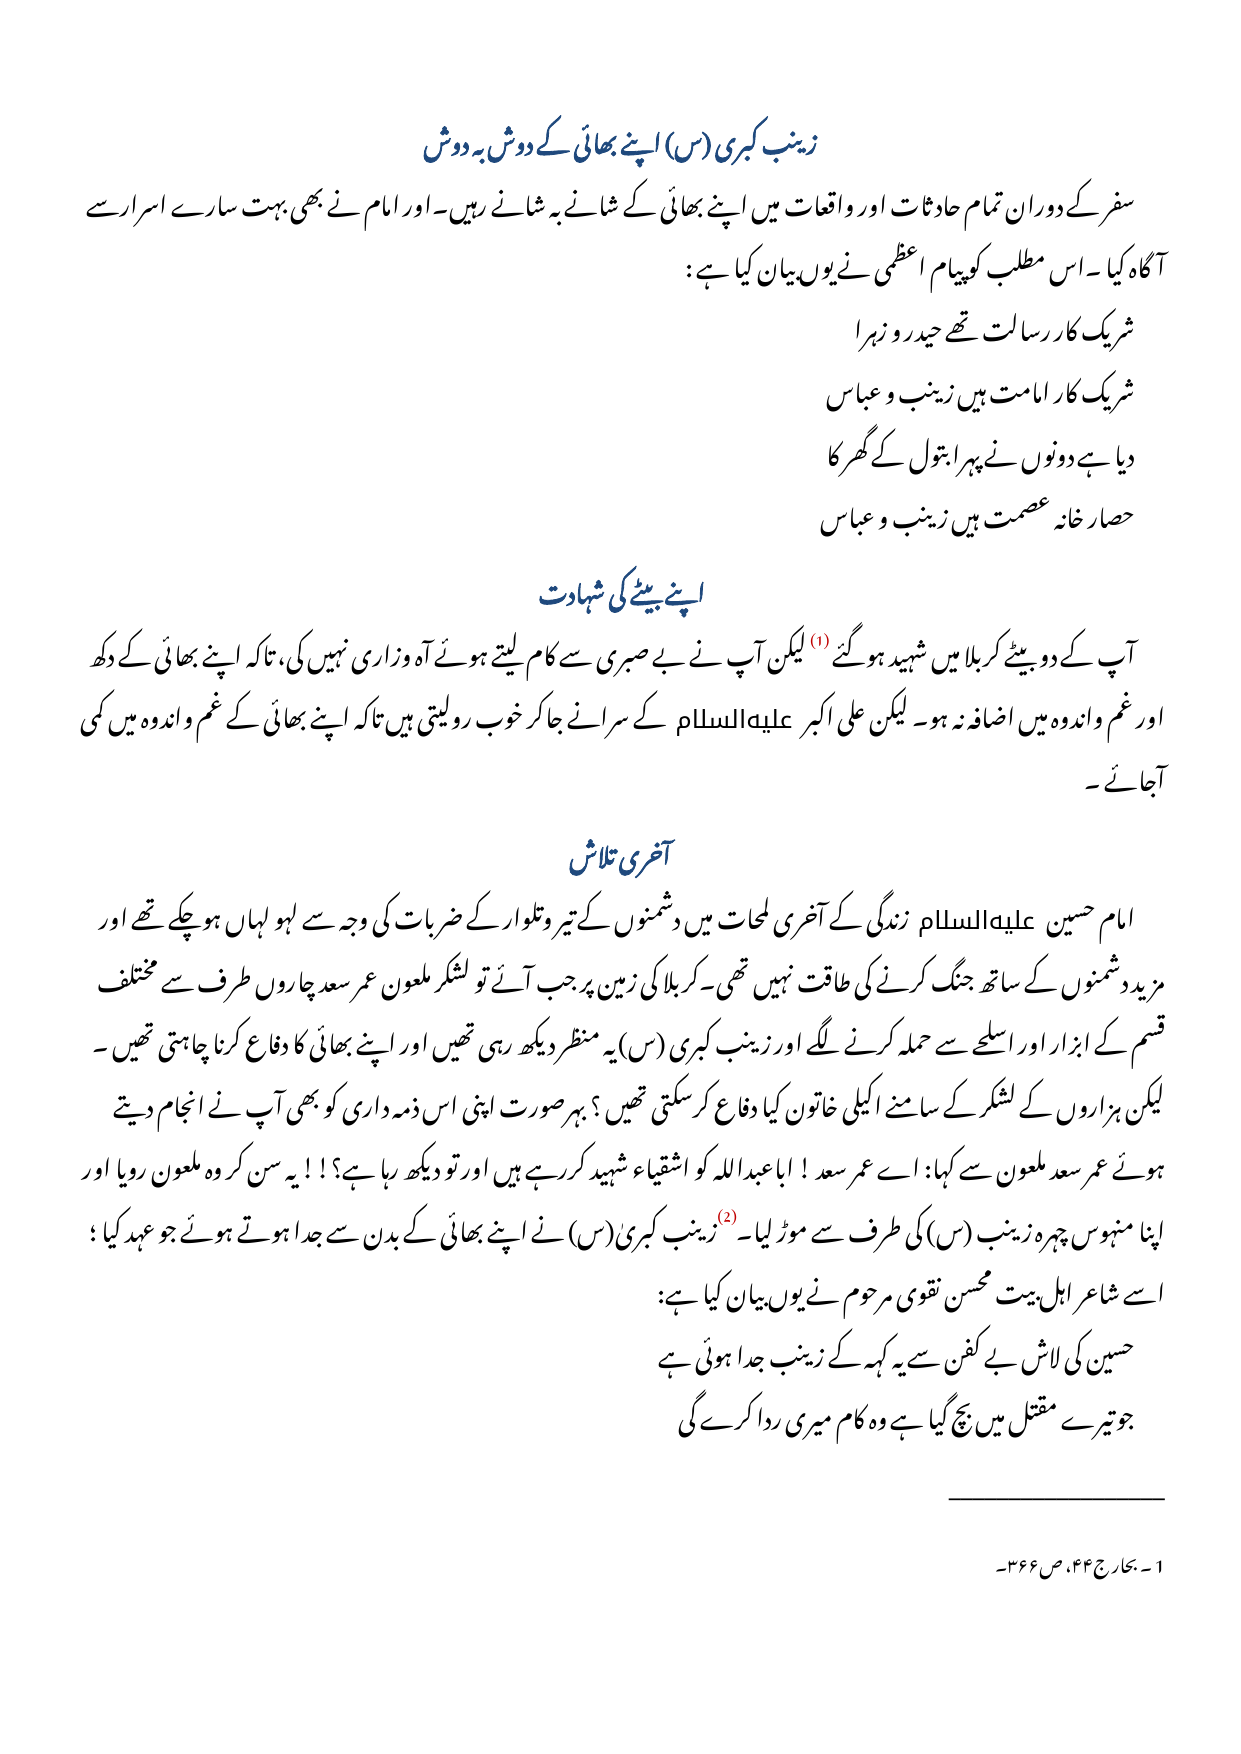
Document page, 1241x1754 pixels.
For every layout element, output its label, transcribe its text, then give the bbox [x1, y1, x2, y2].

text حسین کی لاش بے کفن سے یہ کہہ کے زینب جدا ہوئی ہے [75, 1319, 1165, 1382]
text امام حسین عليه‌السلام زندگی کے آخری لمحات میں دشمنوں کے تیر وتلوار کے ضربات کی وجہ سے لہو لہاں ہوچکے تھے اور مزید دشمنوں کے ساتھ جنگ کرنے کی طاقت نہیں تھی۔کربلا کی زمین پر جب آئے تو لشکر ملعون عمر سعد چاروں طرف سے مختلف قسم کے ابزار اور اسلحے سے حملہ کرنے لگے اور زینب کبری (س) یہ منظر دیکھ رہی تھیں اور اپنے بھائی کا دفاع کرنا چاہتی تھیں ۔لیکن ہزاروں کے لشکر کے سامنے اکیلی خاتون کیا دفاع کرسکتی تھیں ؟ بہرصورت اپنی اس ذمہ داری کو بھی آپ نے انجام دیتے ہوئے عمر سعد ملعون سے کہا: اے عمر سعد ! اباعبداللہ کو اشقیاء شہید کررہے ہیں اور تو دیکھ رہا ہے؟!! یہ سن کر وہ ملعون رویا اور اپنا منہوس چہرہ زینب (س) کی طرف سے موڑ لیا۔(2)زینب کبریٰ(س) نے اپنے بھائی کے بدن سے جدا ہوتے ہوئے جو عہد کیا ؛ اسے شاعر اہل بیت محسن نقوی مرحوم نے یوں بیان کیا ہے: [75, 882, 1165, 1319]
text جوتیرے مقتل میں بچ گیا ہے وہ کام میری ردا کرے گی [75, 1382, 1165, 1444]
subtitle اپنے بیٹے کی شہادت [75, 556, 1165, 619]
text سفر کے دوران تمام حادثات اور واقعات میں اپنے بھائی کے شانے بہ شانے رہیں۔اور امام نے بھی بہت سارے اسرارسے آگاہ کیا ۔اس مطلب کو پیام اعظمی نے یوں بیان کیا ہے : [75, 169, 1165, 294]
text دیا ہے دونوں نے پہرا بتول کے گھر کا [75, 419, 1165, 481]
text __________________ [75, 1444, 1165, 1512]
text حصار خانہ عصمت ہیں زینب و عباس [75, 481, 1165, 544]
text شریک کار امامت ہیں زینب و عباس [75, 356, 1165, 419]
text شریک کار رسالت تھے حیدر و زہرا [75, 294, 1165, 356]
text آپ کے دو بیٹے کربلا میں شہید ہوگئے (1) لیکن آپ نے بے صبری سے کام لیتے ہوئے آہ وزاری نہیں کی، تاکہ اپنے بھائی کے دکھ اور غم واندوہ میں اضافہ نہ ہو۔ لیکن علی اکبر عليه‌السلام کے سرانے جاکر خوب رولیتی ہیں تاکہ اپنے بھائی کے غم واندوہ میں کمی آجائے ۔ [75, 619, 1165, 807]
subtitle زینب کبری (س) اپنے بھائی کے دوش بہ دوش [75, 106, 1165, 169]
text 1 ۔ بحار ج۴۴، ص۳۶۶۔ [75, 1537, 1165, 1584]
subtitle آخری تلاش [75, 819, 1165, 882]
